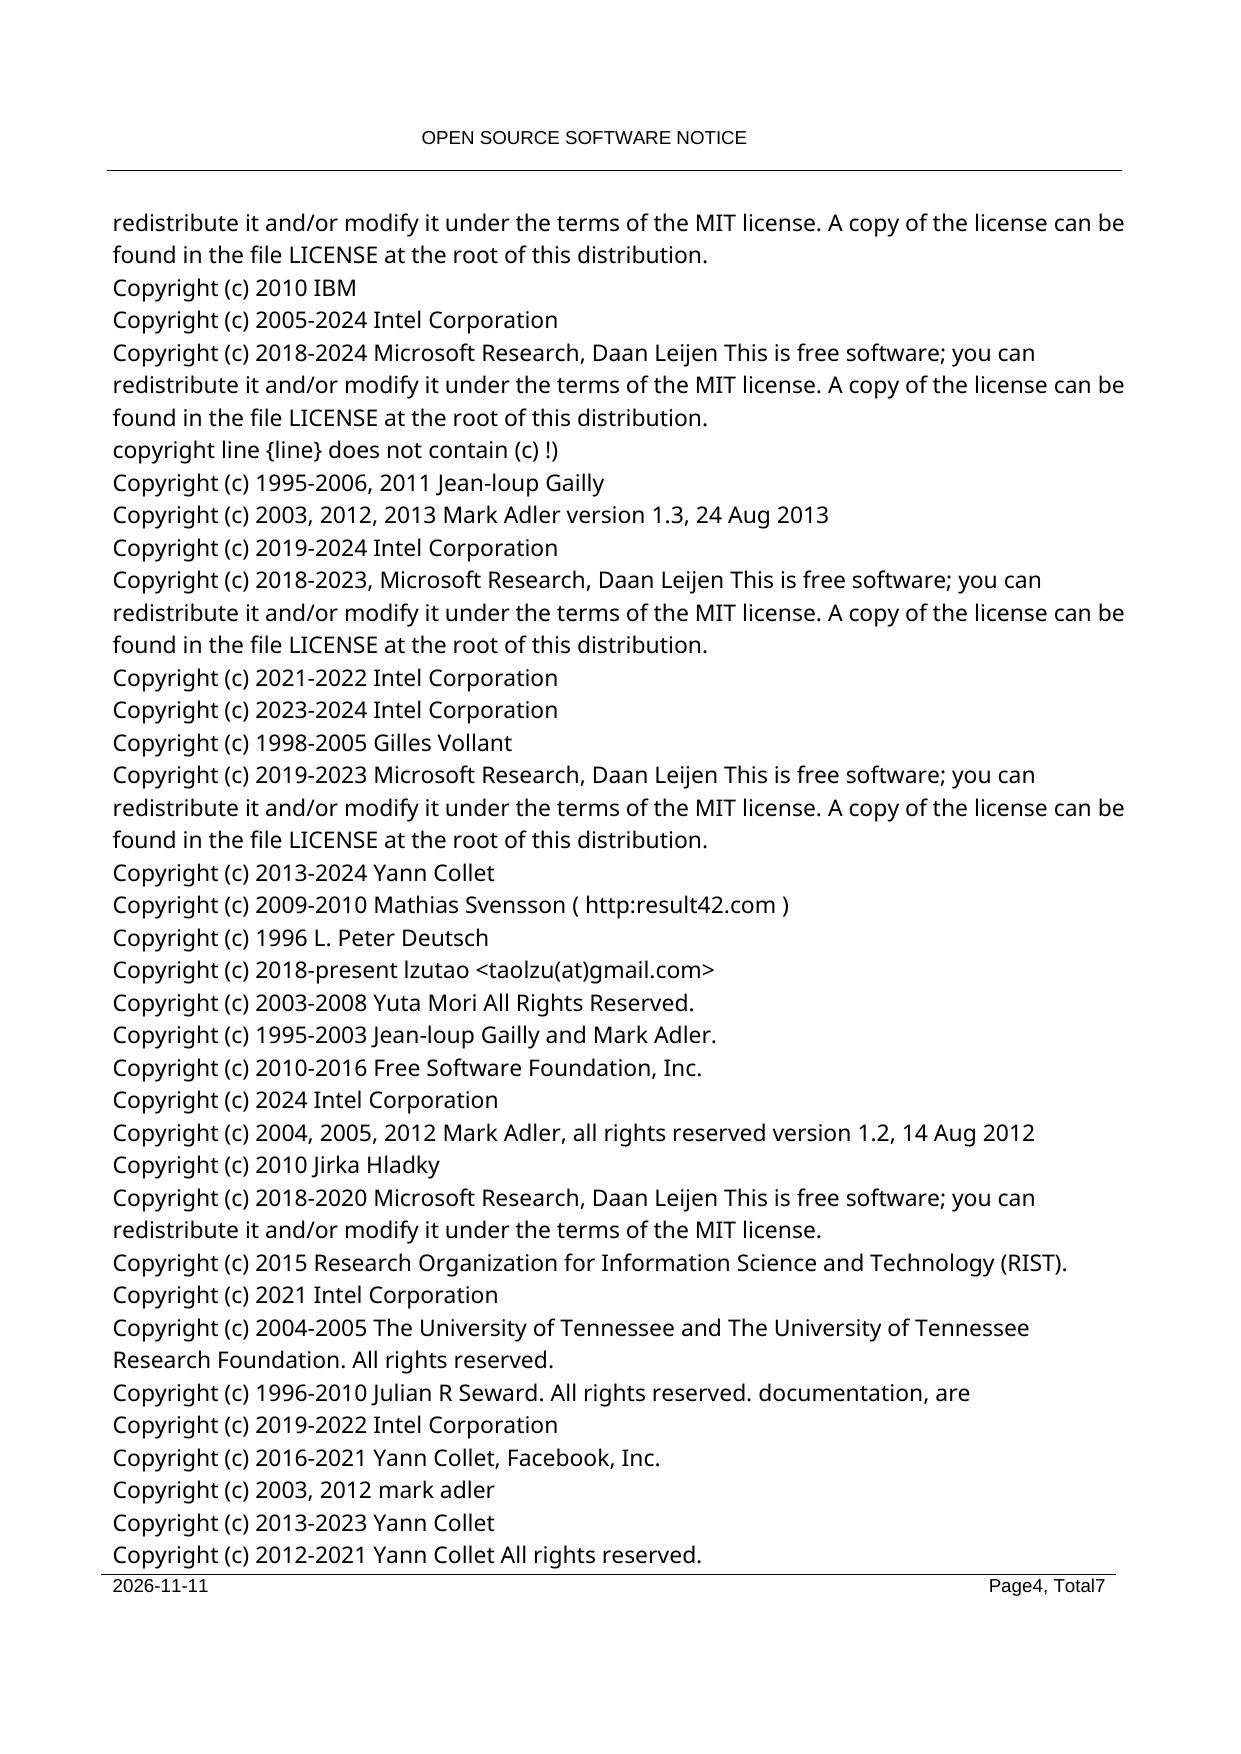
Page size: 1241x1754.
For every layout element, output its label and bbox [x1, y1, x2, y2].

text [112, 206, 1128, 1571]
